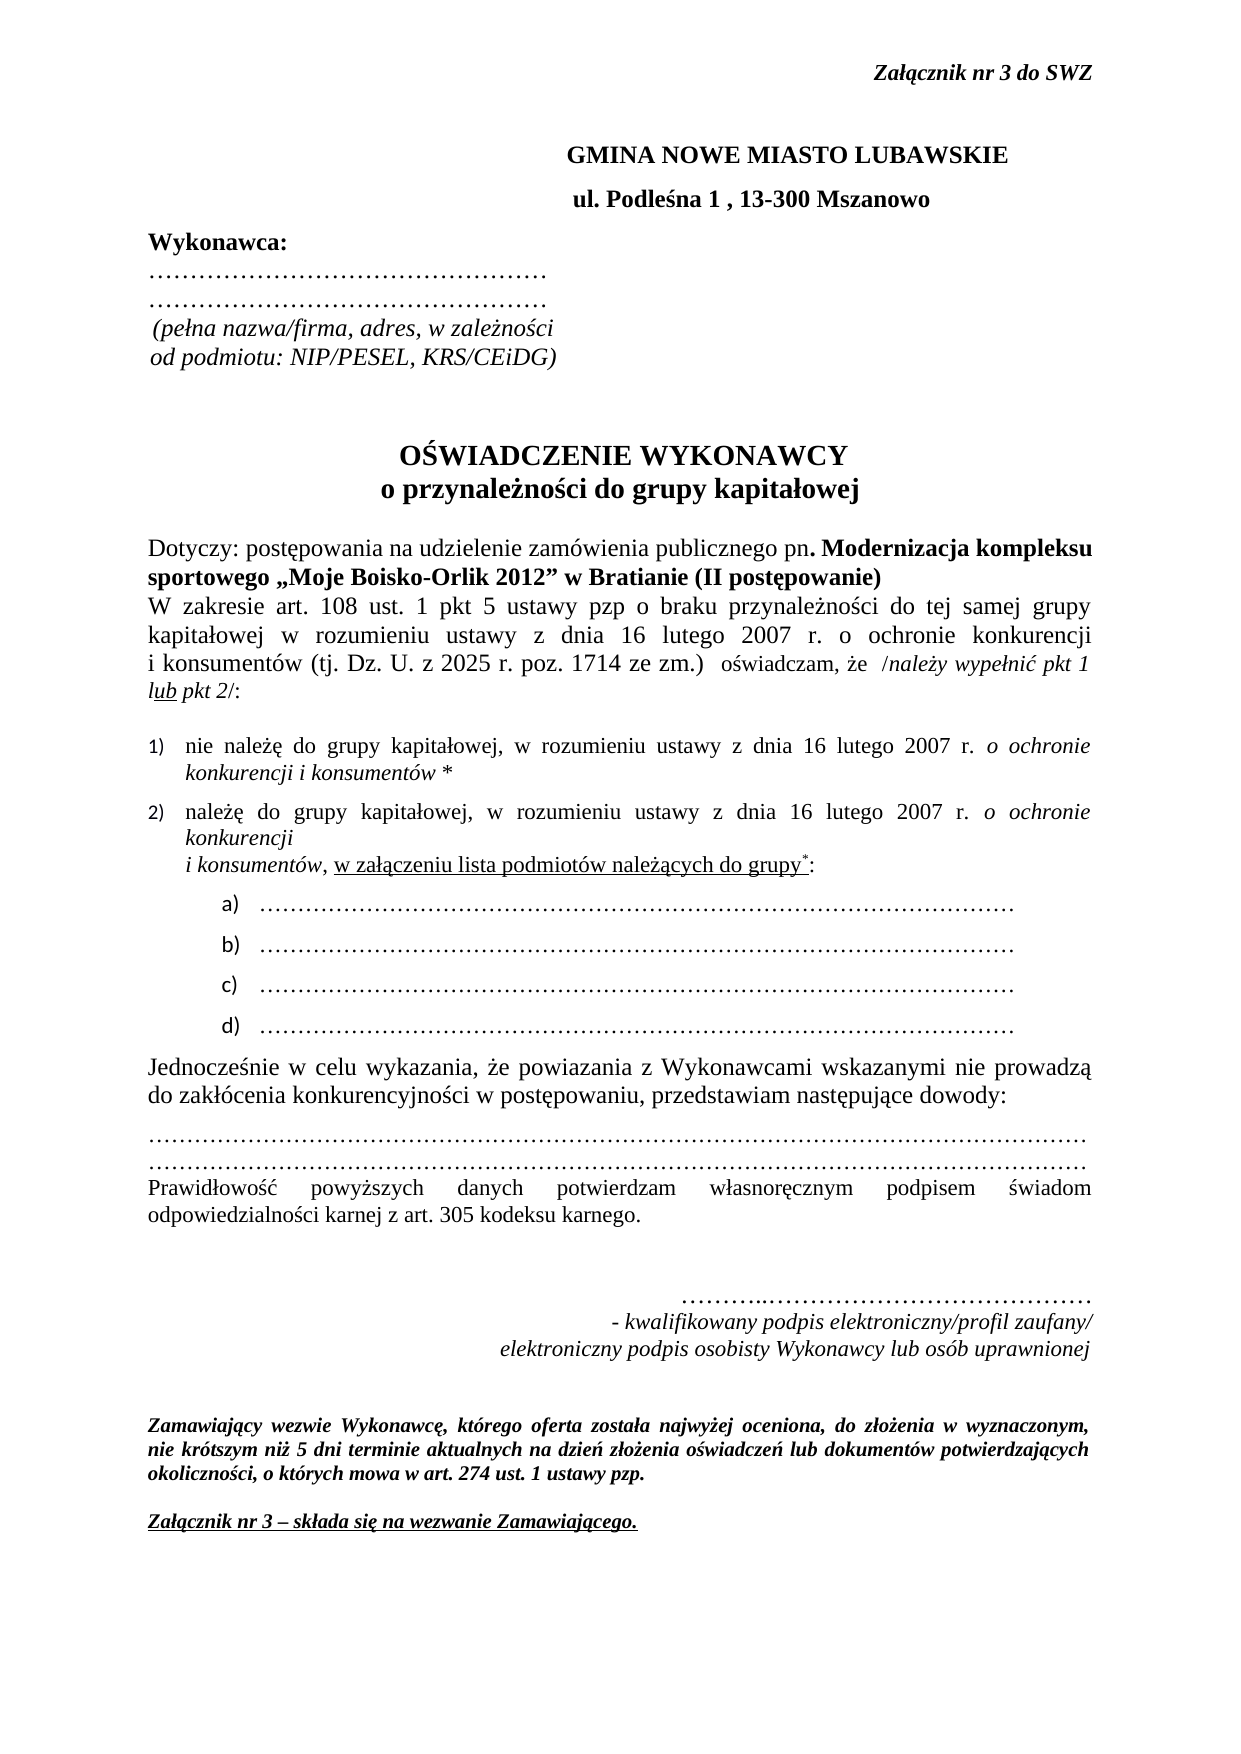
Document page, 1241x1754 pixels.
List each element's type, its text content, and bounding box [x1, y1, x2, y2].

text Zamawiający wezwie Wykonawcę, którego oferta została najwyżej oceniona, do złożenia w wyznaczonym, nie krótszym niż 5 dni terminie aktualnych na dzień złożenia oświadczeń lub dokumentów potwierdzających okoliczności, o których mowa w art. 274 ust. 1 ustawy pzp. [148, 1413, 1093, 1485]
text Załącznik nr 3 do SWZ [148, 59, 1093, 85]
list ……………………………………………………………………………………… [221, 971, 1093, 998]
text Wykonawca: [148, 227, 561, 256]
text Jednocześnie w celu wykazania, że powiazania z Wykonawcami wskazanymi nie prowadzą do zakłócenia konkurencyjności w postępowaniu, przedstawiam następujące dowody: [148, 1052, 1093, 1109]
text GMINA NOWE MIASTO LUBAWSKIE [148, 141, 1093, 169]
text ul. Podleśna 1 , 13-300 Mszanowo [148, 184, 1093, 212]
text W zakresie art. 108 ust. 1 pkt 5 ustawy pzp o braku przynależności do tej samej grupy kapitałowej w rozumieniu ustawy z dnia 16 lutego 2007 r. o ochronie konkurencji i konsumentów (tj. Dz. U. z 2025 r. poz. 1714 ze zm.) oświadczam, że /należy wypełnić pkt 1 lub pkt 2/: [148, 591, 1093, 703]
list ……………………………………………………………………………………… [221, 1011, 1093, 1039]
text …………………………………………………………………………………… [148, 256, 561, 313]
text (pełna nazwa/firma, adres, w zależności od podmiotu: NIP/PESEL, KRS/CEiDG) [148, 313, 561, 371]
text - kwalifikowany podpis elektroniczny/profil zaufany/ [148, 1308, 1093, 1335]
list należę do grupy kapitałowej, w rozumieniu ustawy z dnia 16 lutego 2007 r. o ochronie konkurencji i konsumentów, w załączeniu lista podmiotów należących do grupy*: [148, 798, 1093, 877]
text OŚWIADCZENIE WYKONAWCY [148, 438, 1093, 471]
text Załącznik nr 3 – składa się na wezwanie Zamawiającego. [148, 1509, 1093, 1533]
text …………………………………………………………………………………………………………………………………………………………………………………………………………………………Prawidłowość powyższych danych potwierdzam własnoręcznym podpisem świadom odpowiedzialności karnej z art. 305 kodeksu karnego. [148, 1122, 1093, 1227]
list ……………………………………………………………………………………… [221, 889, 1093, 917]
text o przynależności do grupy kapitałowej [148, 471, 1093, 505]
list ……………………………………………………………………………………… [221, 930, 1093, 958]
text Dotyczy: postępowania na udzielenie zamówienia publicznego pn. Modernizacja kompleksu sportowego „Moje Boisko-Orlik 2012” w Bratianie (II postępowanie) [148, 533, 1093, 591]
list nie należę do grupy kapitałowej, w rozumieniu ustawy z dnia 16 lutego 2007 r. o ochronie konkurencji i konsumentów * [148, 732, 1093, 785]
text elektroniczny podpis osobisty Wykonawcy lub osób uprawnionej [148, 1335, 1093, 1361]
text ………..………………………………… [620, 1280, 1093, 1308]
